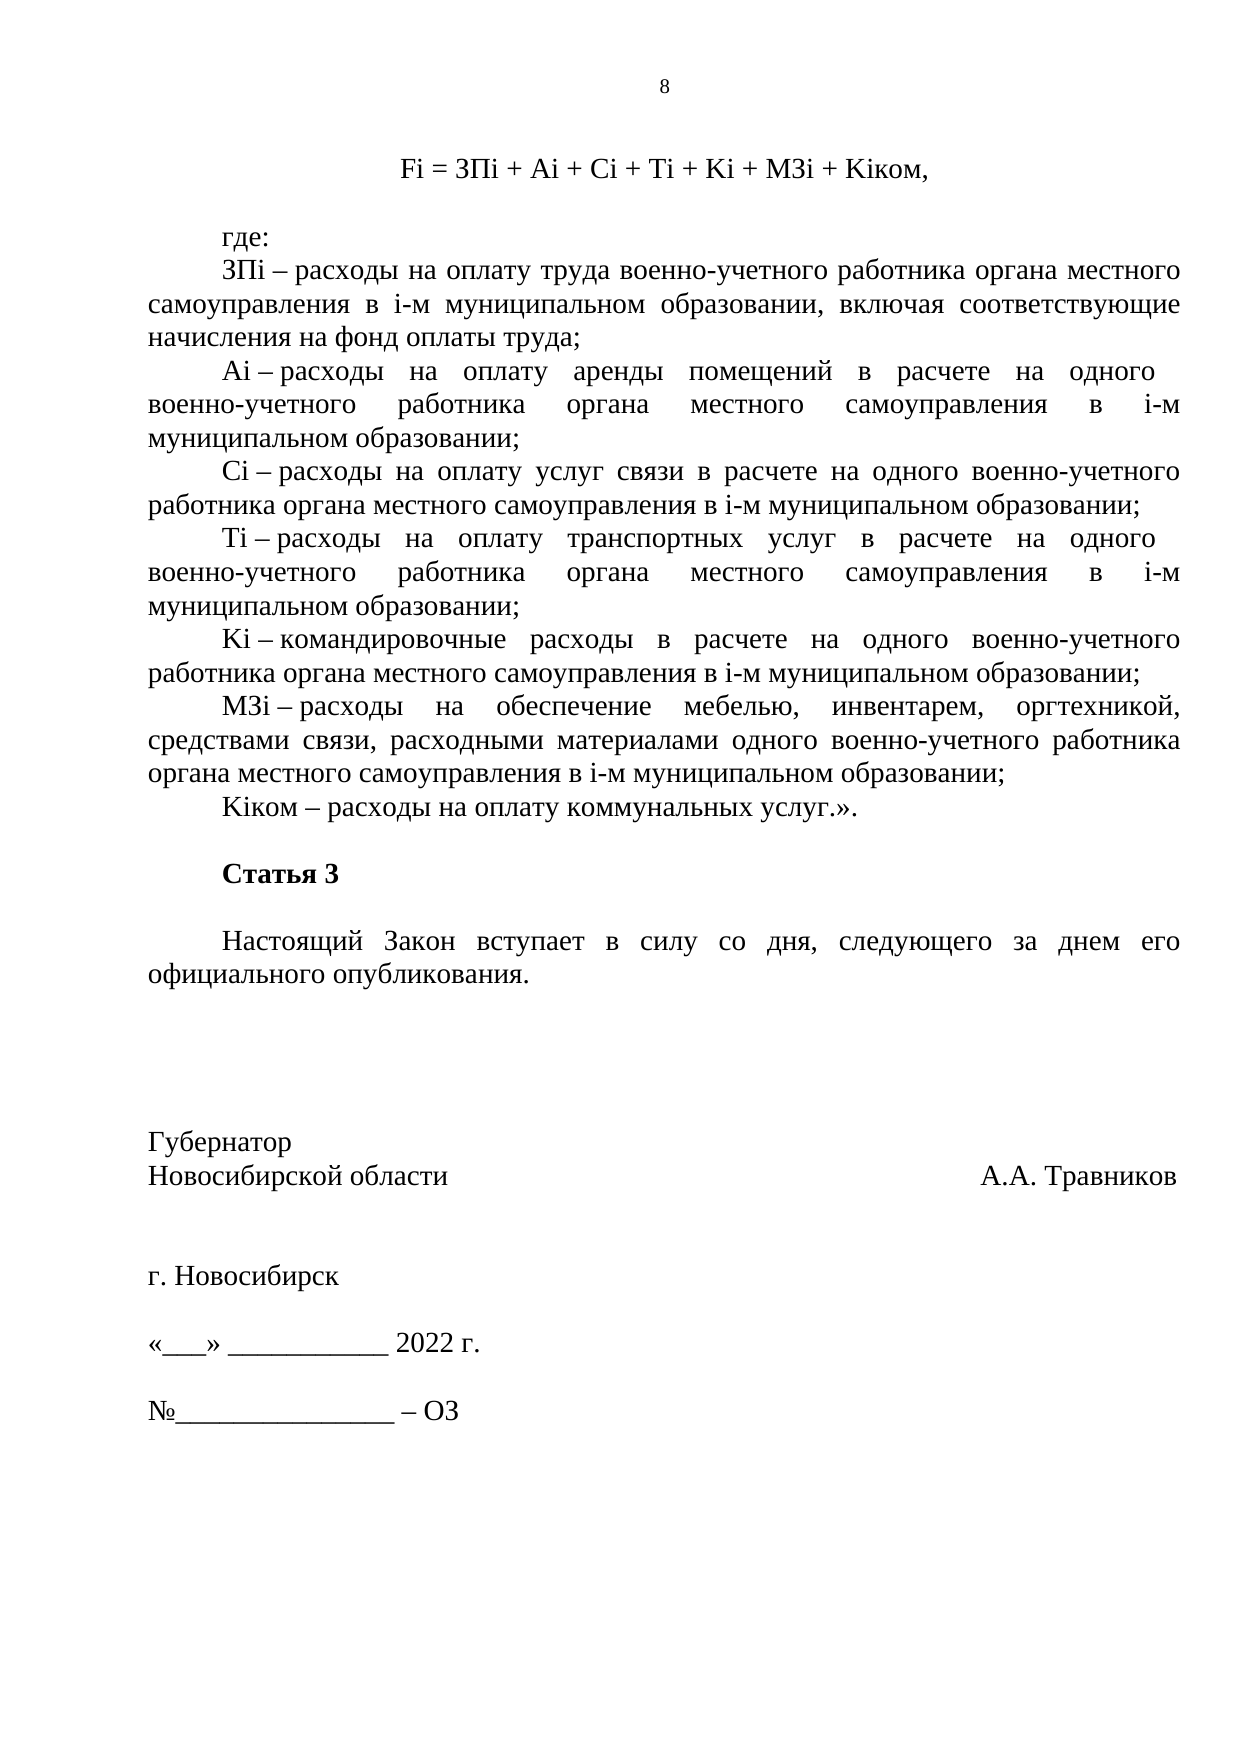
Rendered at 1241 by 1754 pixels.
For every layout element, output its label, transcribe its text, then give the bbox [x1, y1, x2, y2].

text Новосибирской области А.А. Травников [148, 1158, 1181, 1191]
text Ci – расходы на оплату услуг связи в расчете на одного военно-учетного работника органа местного самоуправления в i-м муниципальном образовании; [148, 453, 1181, 521]
text ЗПi – расходы на оплату труда военно-учетного работника органа местного самоуправления в i-м муниципальном образовании, включая соответствующие начисления на фонд оплаты труда; [148, 252, 1181, 353]
text Статья 3 [148, 856, 1181, 889]
text №_______________ – ОЗ [148, 1393, 1181, 1426]
text МЗi – расходы на обеспечение мебелью, инвентарем, оргтехникой, средствами связи, расходными материалами одного военно-учетного работника органа местного самоуправления в i-м муниципальном образовании; [148, 688, 1181, 789]
text Ki – командировочные расходы в расчете на одного военно-учетного работника органа местного самоуправления в i-м муниципальном образовании; [148, 621, 1181, 688]
text Kiком – расходы на оплату коммунальных услуг.». [148, 789, 1181, 822]
text г. Новосибирск [148, 1258, 1181, 1292]
text Ai – расходы на оплату аренды помещений в расчете на одного военно-учетного работника органа местного самоуправления в i-м муниципальном образовании; [148, 353, 1181, 453]
text Ti – расходы на оплату транспортных услуг в расчете на одного военно-учетного работника органа местного самоуправления в i-м муниципальном образовании; [148, 521, 1181, 621]
text Губернатор [148, 1124, 1181, 1158]
text «___» ___________ 2022 г. [148, 1326, 1181, 1359]
text где: [148, 219, 1181, 252]
text Fi = ЗПi + Ai + Ci + Ti + Ki + МЗi + Kiком, [148, 152, 1181, 185]
text Настоящий Закон вступает в силу со дня, следующего за днем его официального опубликования. [148, 923, 1181, 990]
